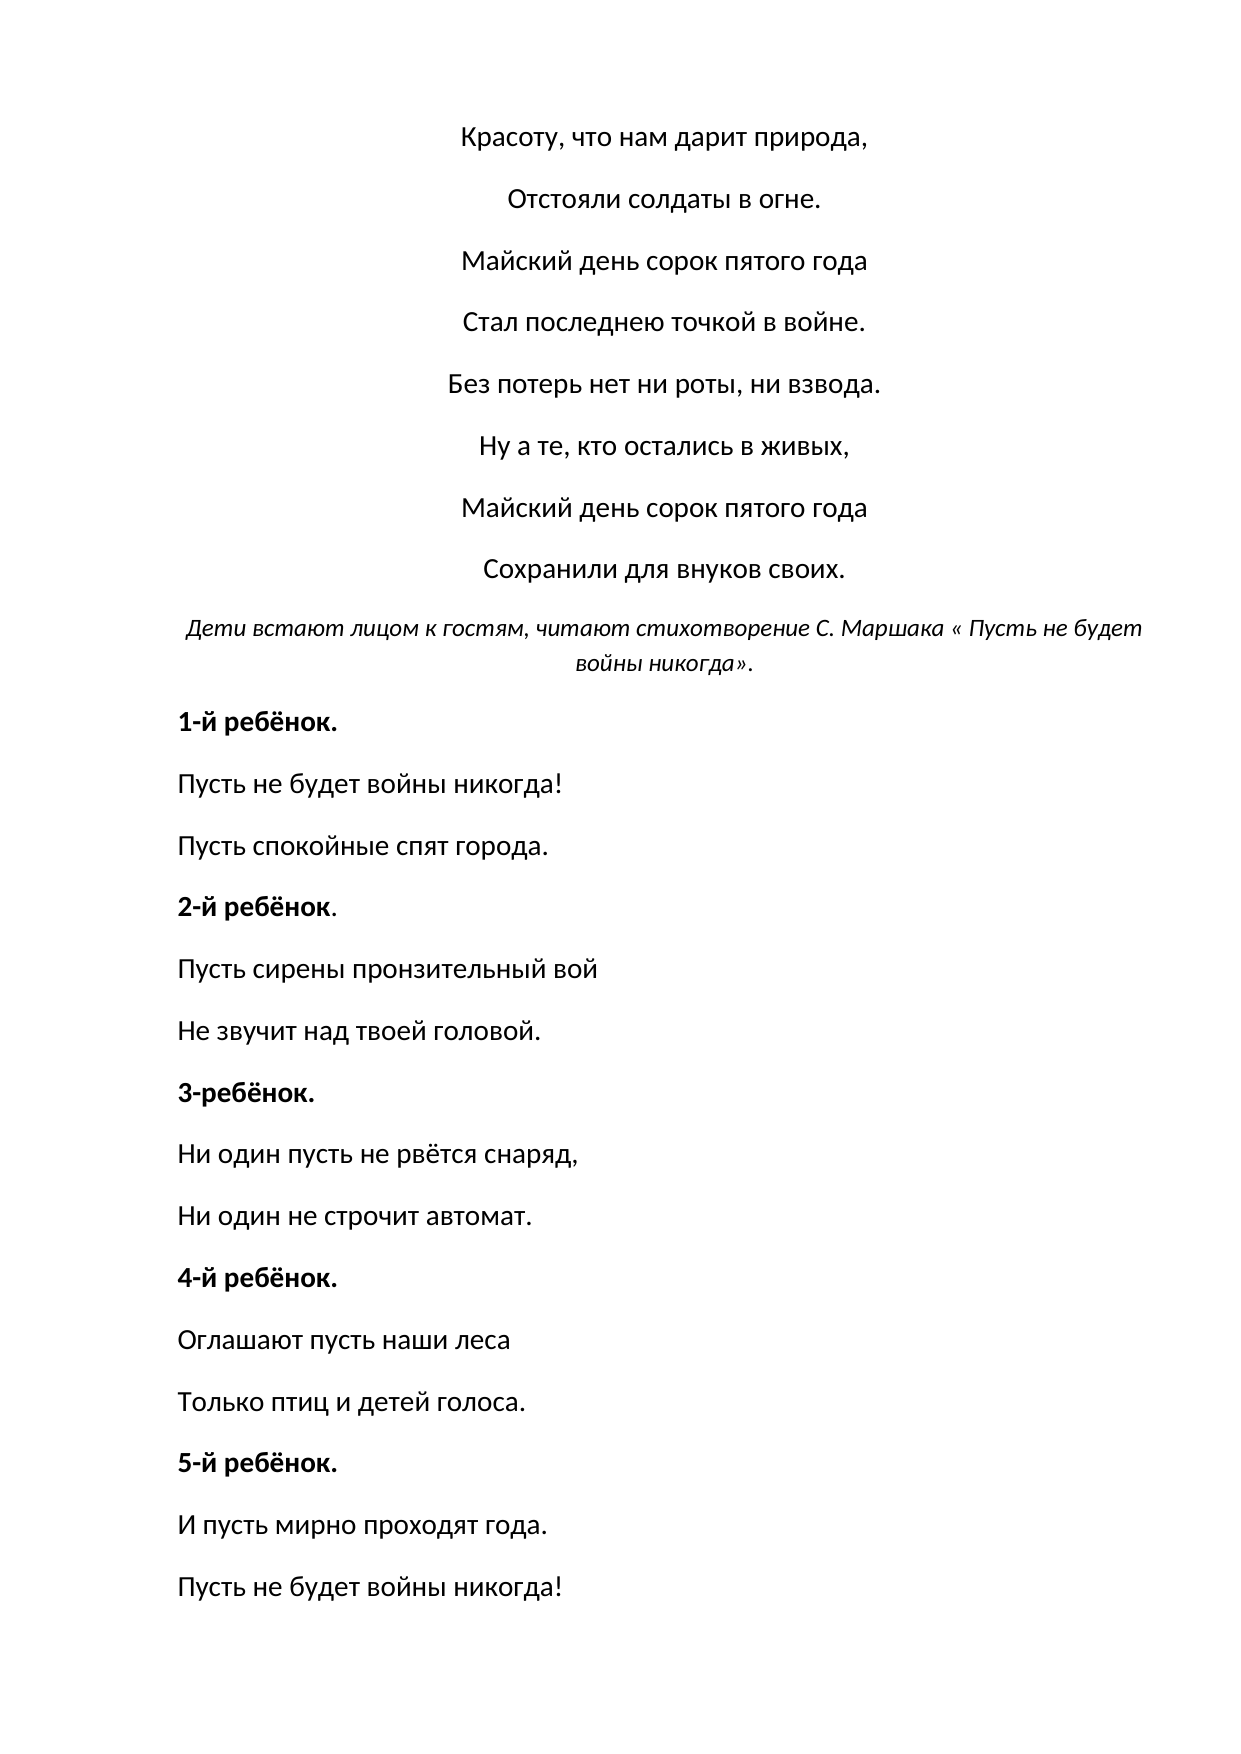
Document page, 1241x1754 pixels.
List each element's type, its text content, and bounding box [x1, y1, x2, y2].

text Ни один пусть не рвётся снаряд, [177, 1136, 1152, 1171]
text Отстояли солдаты в огне. [177, 180, 1152, 216]
text Сохранили для внуков своих. [177, 551, 1152, 586]
text И пусть мирно проходят года. [177, 1506, 1152, 1542]
text Майский день сорок пятого года [177, 242, 1152, 277]
text Оглашают пусть наши леса [177, 1321, 1152, 1356]
text Ни один не строчит автомат. [177, 1197, 1152, 1233]
text Пусть спокойные спят города. [177, 827, 1152, 862]
text 1-й ребёнок. [177, 703, 1152, 739]
text Только птиц и детей голоса. [177, 1383, 1152, 1418]
text Ну а те, кто остались в живых, [177, 427, 1152, 463]
text Без потерь нет ни роты, ни взвода. [177, 365, 1152, 401]
text 4-й ребёнок. [177, 1259, 1152, 1295]
text Пусть сирены пронзительный вой [177, 950, 1152, 986]
text 5-й ребёнок. [177, 1444, 1152, 1480]
text Дети встают лицом к гостям, читают стихотворение С. Маршака « Пусть не будет войны никогда». [177, 612, 1152, 678]
text Стал последнею точкой в войне. [177, 303, 1152, 339]
text 2-й ребёнок. [177, 888, 1152, 924]
text 3-ребёнок. [177, 1074, 1152, 1109]
text Не звучит над твоей головой. [177, 1012, 1152, 1048]
text Пусть не будет войны никогда! [177, 765, 1152, 801]
text Майский день сорок пятого года [177, 489, 1152, 524]
text Пусть не будет войны никогда! [177, 1568, 1152, 1603]
text Красоту, что нам дарит природа, [177, 118, 1152, 154]
